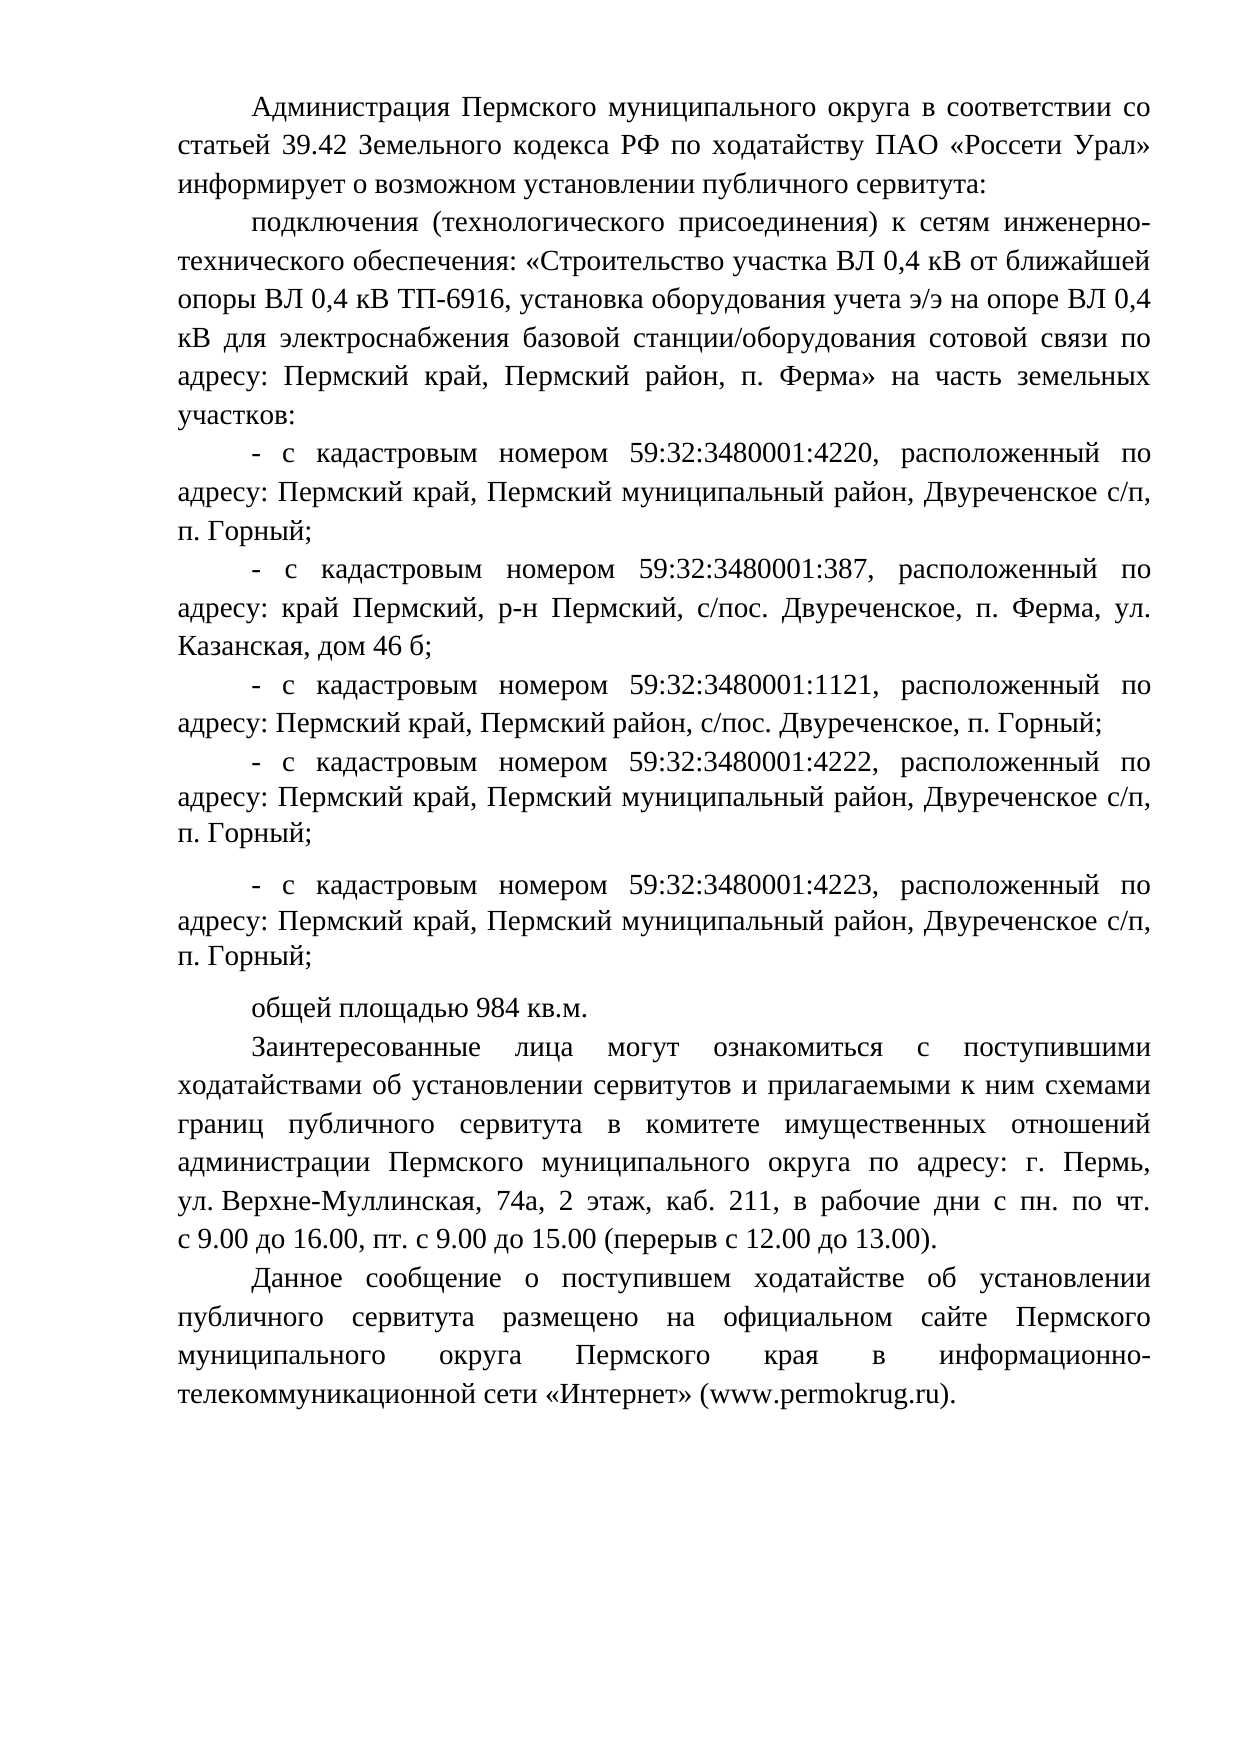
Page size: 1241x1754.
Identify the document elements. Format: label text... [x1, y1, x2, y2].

list общей площадью 984 кв.м. [177, 990, 1152, 1024]
list - с кадастровым номером 59:32:3480001:4220, расположенный по адресу: Пермский край, Пермский муниципальный район, Двуреченское с/п, п. Горный; [177, 436, 1152, 546]
list - с кадастровым номером 59:32:3480001:387, расположенный по адресу: край Пермский, р-н Пермский, с/пос. Двуреченское, п. Ферма, ул. Казанская, дом 46 б; [177, 551, 1152, 662]
list Заинтересованные лица могут ознакомиться с поступившими ходатайствами об установлении сервитутов и прилагаемыми к ним схемами границ публичного сервитута в комитете имущественных отношений администрации Пермского муниципального округа по адресу: г. Пермь, ул. Верхне-Муллинская, 74а, 2 этаж, каб. 211, в рабочие дни с пн. по чт. с 9.00 до 16.00, пт. с 9.00 до 15.00 (перерыв с 12.00 до 13.00). [177, 1029, 1152, 1255]
text Данное сообщение о поступившем ходатайстве об установлении публичного сервитута размещено на официальном сайте Пермского муниципального округа Пермского края в информационно-телекоммуникационной сети «Интернет» (www.permokrug.ru). [177, 1260, 1152, 1409]
text Администрация Пермского муниципального округа в соответствии со статьей 39.42 Земельного кодекса РФ по ходатайству ПАО «Россети Урал» информирует о возможном установлении публичного сервитута: [177, 89, 1152, 199]
text - с кадастровым номером 59:32:3480001:4222, расположенный по адресу: Пермский край, Пермский муниципальный район, Двуреченское с/п, п. Горный; [177, 744, 1152, 848]
text - с кадастровым номером 59:32:3480001:4223, расположенный по адресу: Пермский край, Пермский муниципальный район, Двуреченское с/п, п. Горный; [177, 867, 1152, 972]
list подключения (технологического присоединения) к сетям инженерно-технического обеспечения: «Строительство участка ВЛ 0,4 кВ от ближайшей опоры ВЛ 0,4 кВ ТП-6916, установка оборудования учета э/э на опоре ВЛ 0,4 кВ для электроснабжения базовой станции/оборудования сотовой связи по адресу: Пермский край, Пермский район, п. Ферма» на часть земельных участков: [177, 204, 1152, 431]
list - с кадастровым номером 59:32:3480001:1121, расположенный по адресу: Пермский край, Пермский район, с/пос. Двуреченское, п. Горный; [177, 667, 1152, 739]
